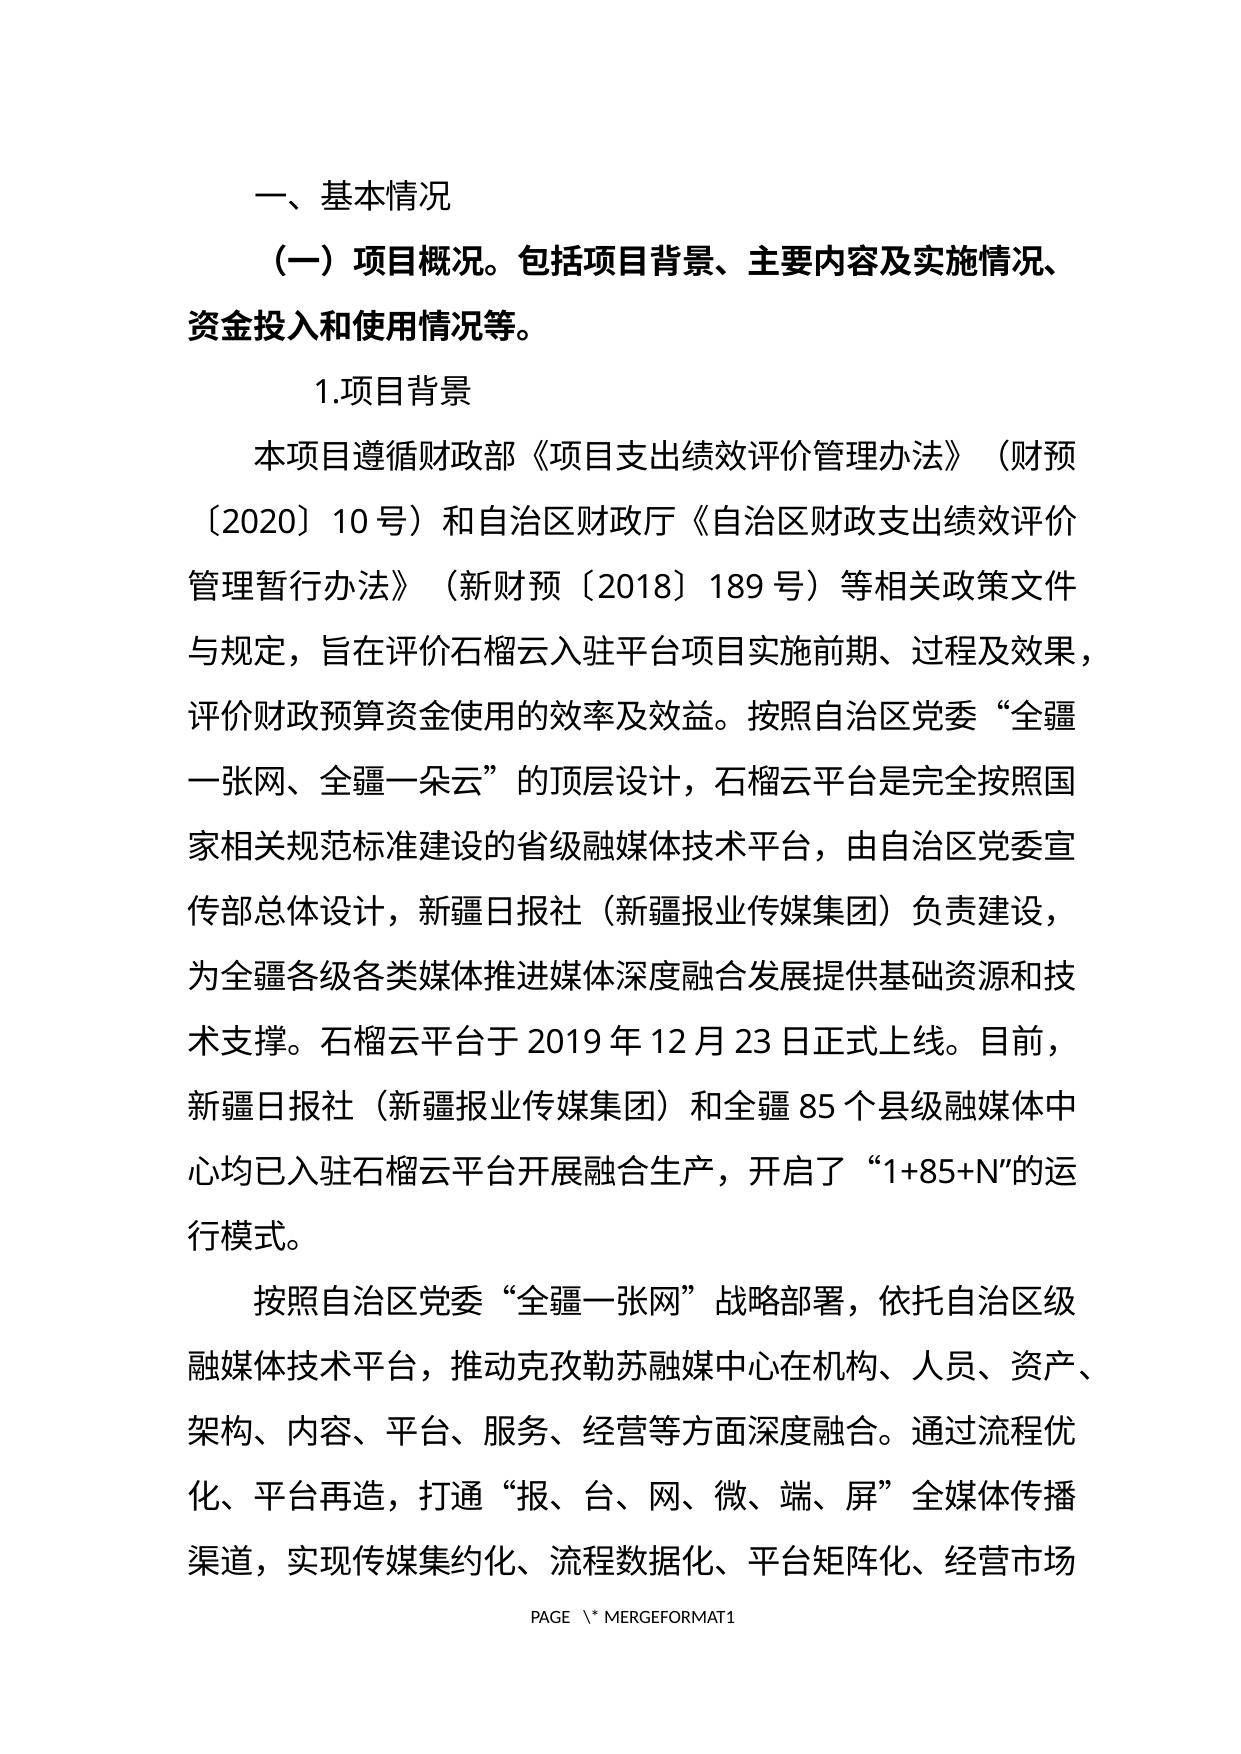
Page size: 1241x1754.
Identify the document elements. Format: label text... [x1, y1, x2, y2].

text 一、基本情况 [187, 162, 1078, 227]
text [187, 357, 1078, 1592]
text （一）项目概况。包括项目背景、主要内容及实施情况、资金投入和使用情况等。 [187, 227, 1078, 357]
